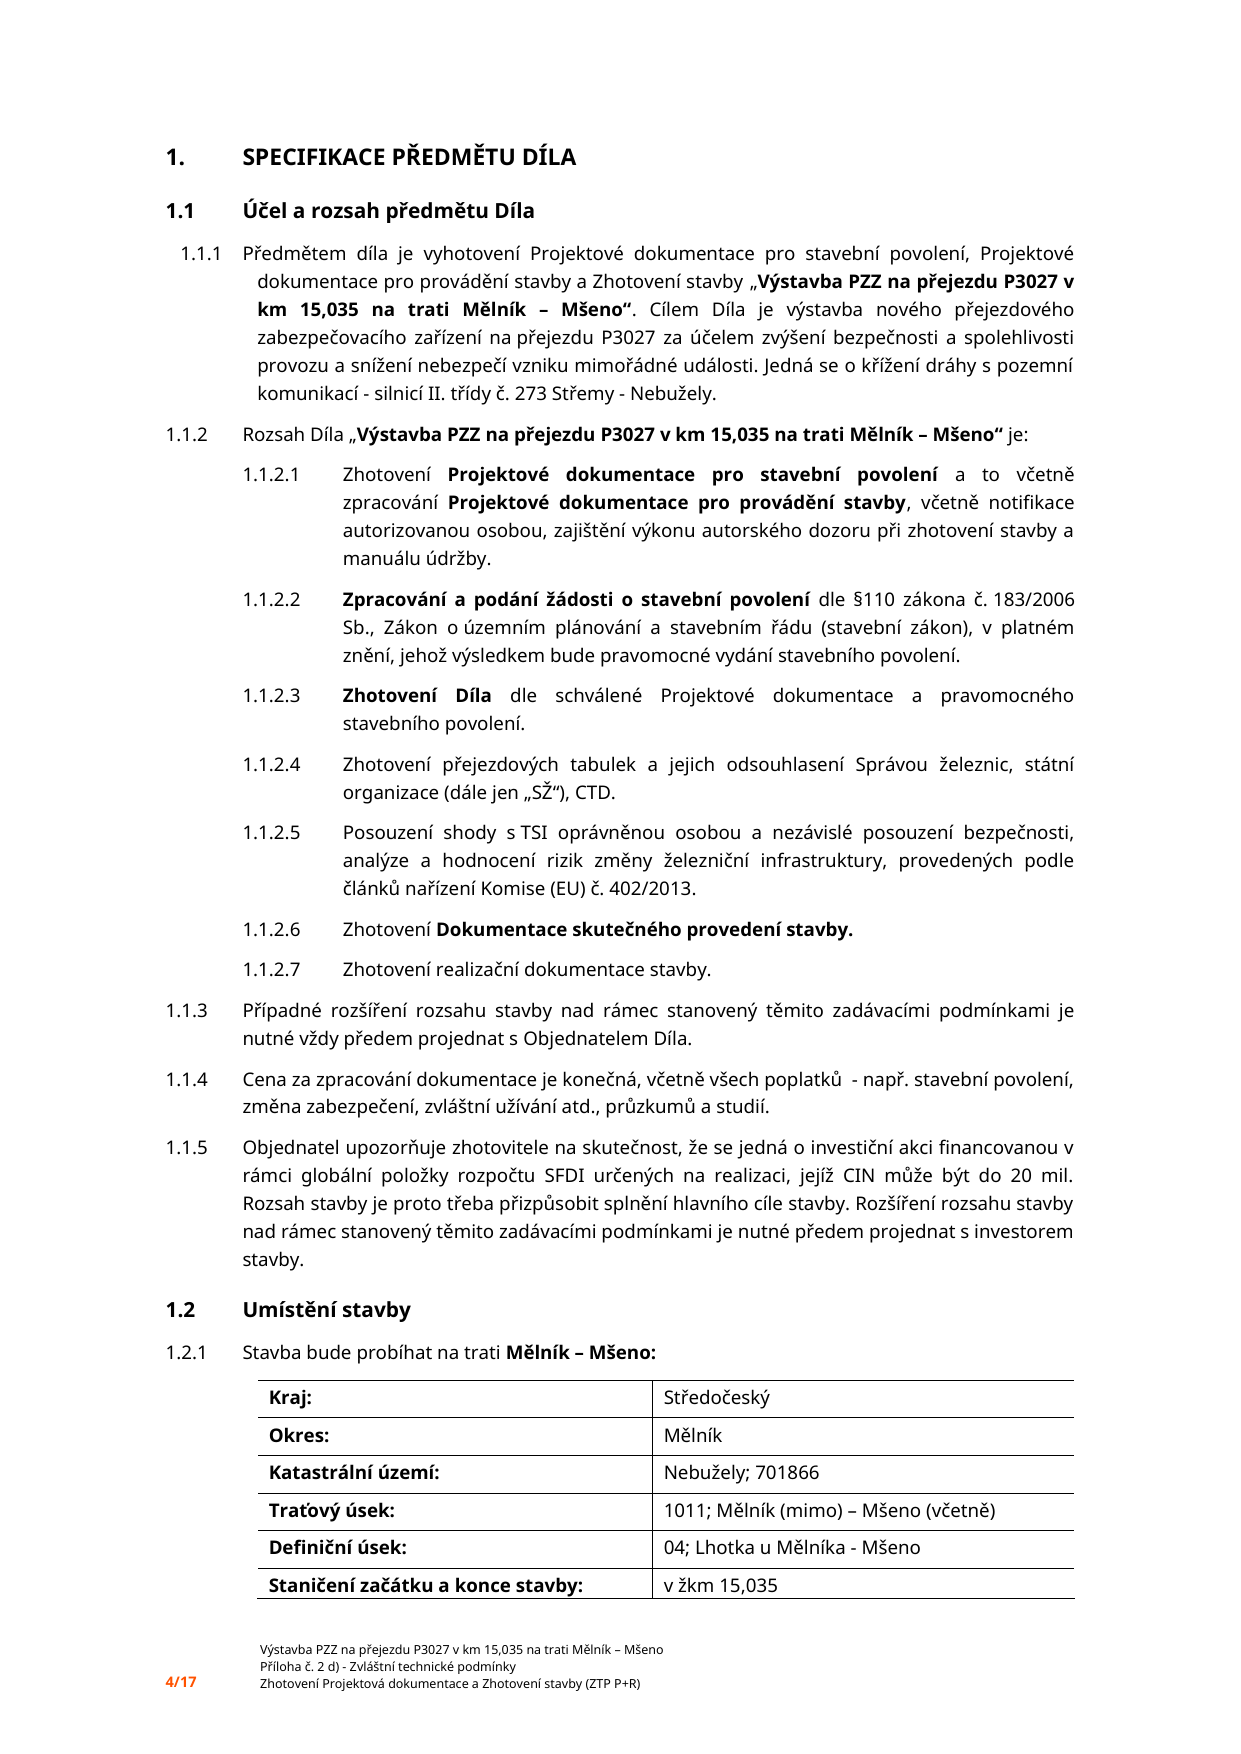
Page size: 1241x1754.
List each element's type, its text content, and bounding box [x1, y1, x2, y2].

table_cell v žkm 15,035 [653, 1569, 1074, 1598]
text Cena za zpracování dokumentace je konečná, včetně všech poplatků - např. stavební povolení, změna zabezpečení, zvláštní užívání atd., průzkumů a studií. [165, 1066, 1075, 1119]
text Předmětem díla je vyhotovení Projektové dokumentace pro stavební povolení, Projektové dokumentace pro provádění stavby a Zhotovení stavby „Výstavba PZZ na přejezdu P3027 v km 15,035 na trati Mělník – Mšeno“. Cílem Díla je výstavba nového přejezdového zabezpečovacího zařízení na přejezdu P3027 za účelem zvýšení bezpečnosti a spolehlivosti provozu a snížení nebezpečí vzniku mimořádné události. Jedná se o křížení dráhy s pozemní komunikací - silnicí II. třídy č. 273 Střemy - Nebužely. [180, 240, 1075, 406]
text Zpracování a podání žádosti o stavební povolení dle §110 zákona č. 183/2006 Sb., Zákon o územním plánování a stavebním řádu (stavební zákon), v platném znění, jehož výsledkem bude pravomocné vydání stavebního povolení. [242, 586, 1075, 668]
text Zhotovení Díla dle schválené Projektové dokumentace a pravomocného stavebního povolení. [242, 683, 1075, 736]
table_header Kraj: [258, 1381, 652, 1417]
text Účel a rozsah předmětu Díla [165, 197, 1075, 225]
table_cell Katastrální území: [258, 1456, 652, 1492]
text Zhotovení Dokumentace skutečného provedení stavby. [242, 916, 1075, 942]
table_cell 1011; Mělník (mimo) – Mšeno (včetně) [653, 1494, 1074, 1530]
table_cell 04; Lhotka u Mělníka - Mšeno [653, 1531, 1074, 1568]
table_cell Mělník [653, 1418, 1074, 1455]
text Zhotovení realizační dokumentace stavby. [242, 957, 1075, 982]
text Rozsah Díla „Výstavba PZZ na přejezdu P3027 v km 15,035 na trati Mělník – Mšeno“ je: [165, 421, 1075, 446]
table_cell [258, 1569, 652, 1598]
table_cell Definiční úsek: [258, 1531, 652, 1568]
text Umístění stavby [165, 1295, 1075, 1324]
text Stavba bude probíhat na trati Mělník – Mšeno: [165, 1339, 1075, 1364]
table_header Středočeský [653, 1381, 1074, 1417]
text Objednatel upozorňuje zhotovitele na skutečnost, že se jedná o investiční akci financovanou v rámci globální položky rozpočtu SFDI určených na realizaci, jejíž CIN může být do 20 mil. Rozsah stavby je proto třeba přizpůsobit splnění hlavního cíle stavby. Rozšíření rozsahu stavby nad rámec stanovený těmito zadávacími podmínkami je nutné předem projednat s investorem stavby. [165, 1134, 1075, 1272]
table_cell Nebužely; 701866 [653, 1456, 1074, 1492]
text SPECIFIKACE PŘEDMĚTU DÍLA [165, 141, 1075, 173]
text Posouzení shody s TSI oprávněnou osobou a nezávislé posouzení bezpečnosti, analýze a hodnocení rizik změny železniční infrastruktury, provedených podle článků nařízení Komise (EU) č. 402/2013. [242, 820, 1075, 901]
table_cell Okres: [258, 1418, 652, 1455]
text Zhotovení přejezdových tabulek a jejich odsouhlasení Správou železnic, státní organizace (dále jen „SŽ“), CTD. [242, 751, 1075, 805]
table_cell Traťový úsek: [258, 1494, 652, 1530]
text Zhotovení Projektové dokumentace pro stavební povolení a to včetně zpracování Projektové dokumentace pro provádění stavby, včetně notifikace autorizovanou osobou, zajištění výkonu autorského dozoru při zhotovení stavby a manuálu údržby. [242, 461, 1075, 571]
text Případné rozšíření rozsahu stavby nad rámec stanovený těmito zadávacími podmínkami je nutné vždy předem projednat s Objednatelem Díla. [165, 997, 1075, 1051]
